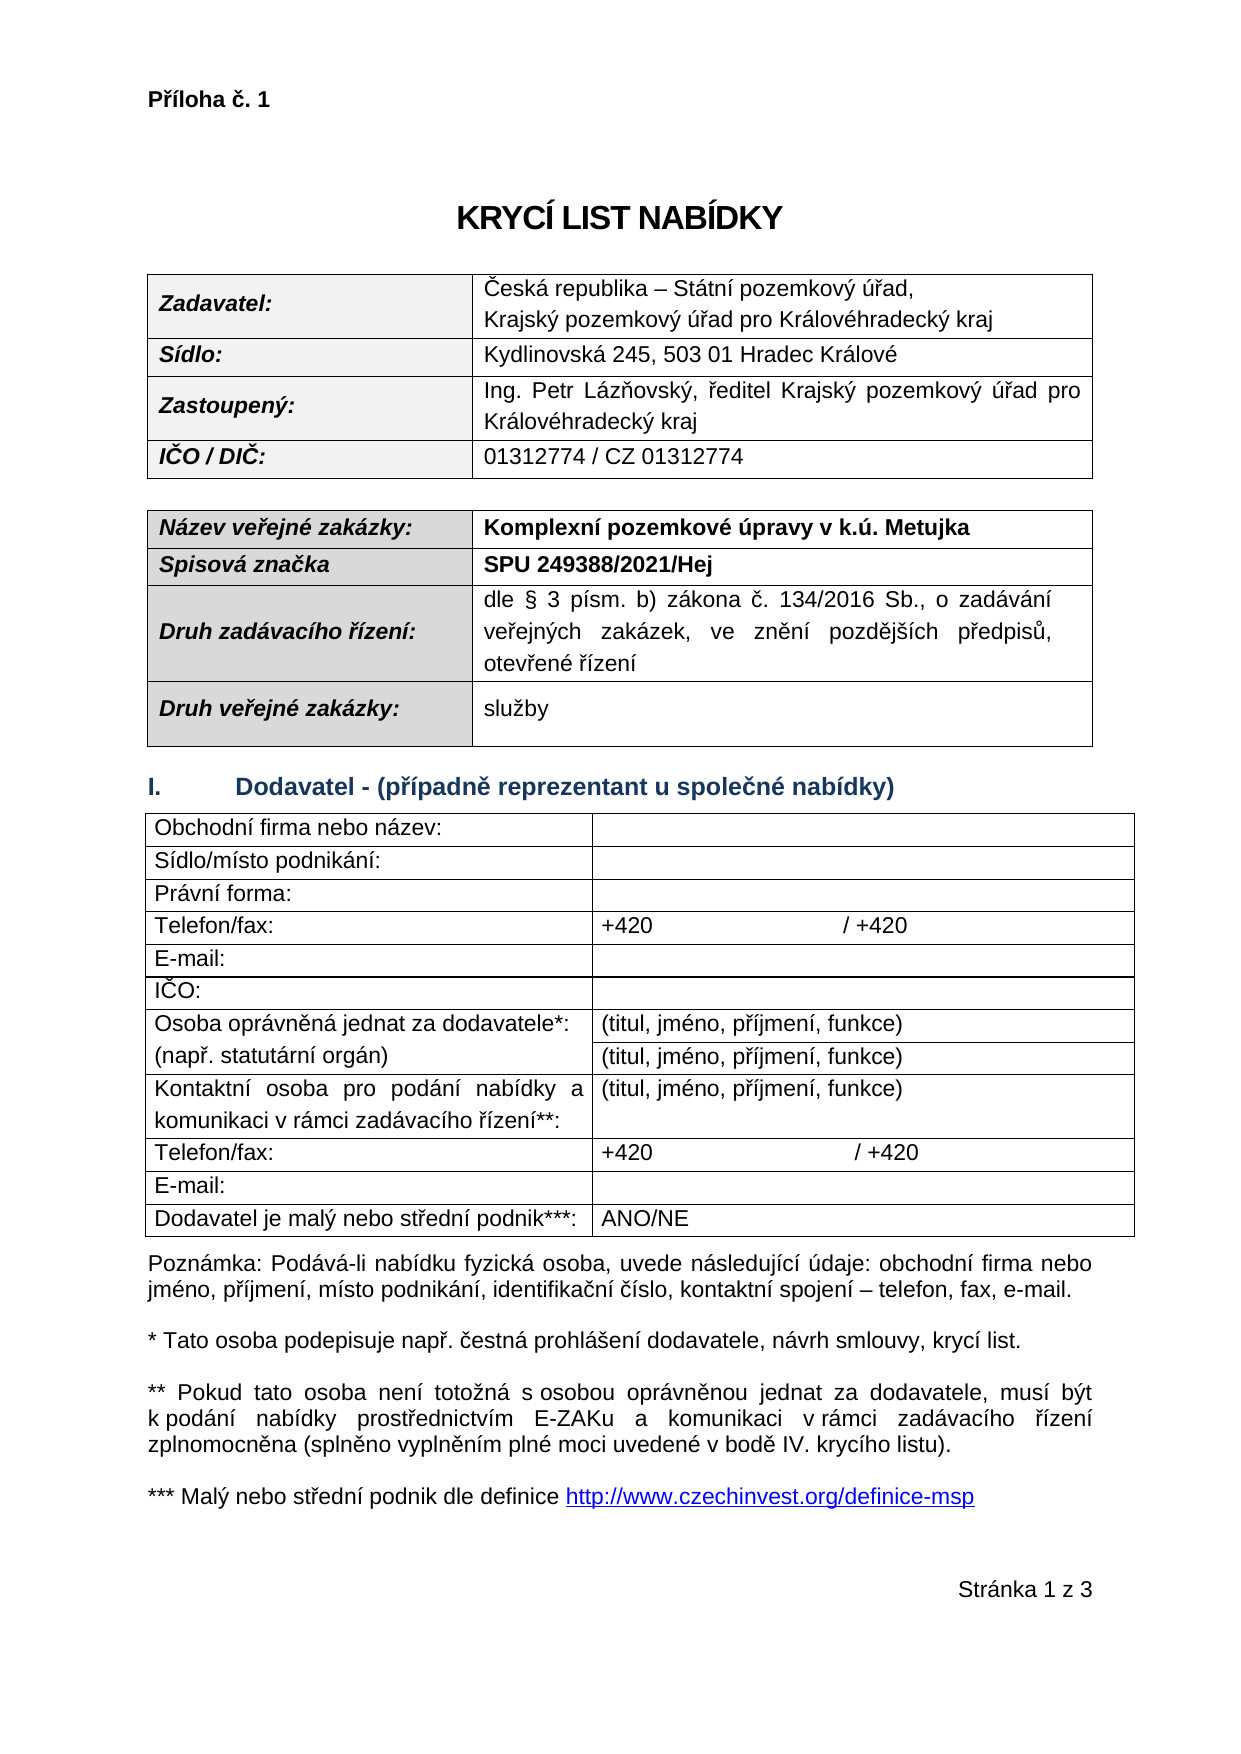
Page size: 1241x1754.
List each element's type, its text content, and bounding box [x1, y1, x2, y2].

table_cell [593, 880, 1134, 911]
table_cell [593, 1172, 1134, 1203]
table_cell služby [473, 682, 1092, 746]
table_header [593, 814, 1134, 846]
table_cell (titul, jméno, příjmení, funkce) [593, 1075, 1134, 1138]
table_cell Sídlo: [148, 339, 472, 376]
table_cell Právní forma: [146, 880, 592, 911]
table_cell SPU 249388/2021/Hej [473, 549, 1092, 585]
table_header Obchodní firma nebo název: [146, 814, 592, 846]
table_cell Ing. Petr Lázňovský, ředitel Krajský pozemkový úřad pro Královéhradecký kraj [473, 377, 1092, 440]
table_cell 01312774 / CZ 01312774 [473, 441, 1092, 477]
text Poznámka: Podává-li nabídku fyzická osoba, uvede následující údaje: obchodní firma nebo jméno, příjmení, místo podnikání, identifikační číslo, kontaktní spojení – telefon, fax, e-mail. [148, 1250, 1093, 1302]
table_cell [593, 978, 1134, 1009]
table_cell Spisová značka [148, 549, 472, 585]
table_header Česká republika – Státní pozemkový úřad, Krajský pozemkový úřad pro Královéhradecký kraj [473, 275, 1092, 338]
table_cell Kydlinovská 245, 503 01 Hradec Králové [473, 339, 1092, 376]
table_cell Sídlo/místo podnikání: [146, 847, 592, 878]
table_cell +420 / +420 [593, 912, 1134, 944]
table_cell (titul, jméno, příjmení, funkce) [593, 1043, 1134, 1074]
text *** Malý nebo střední podnik dle definice http://www.czechinvest.org/definice-msp [148, 1483, 1093, 1509]
table_cell Telefon/fax: [146, 912, 592, 944]
text * Tato osoba podepisuje např. čestná prohlášení dodavatele, návrh smlouvy, krycí list. [148, 1327, 1093, 1354]
table_cell [593, 945, 1134, 976]
table_cell (titul, jméno, příjmení, funkce) [593, 1010, 1134, 1042]
table_cell +420 / +420 [593, 1139, 1134, 1171]
table_header Komplexní pozemkové úpravy v k.ú. Metujka [473, 511, 1092, 548]
subtitle Dodavatel - (případně reprezentant u společné nabídky) [148, 772, 1093, 801]
table_cell E-mail: [146, 1172, 592, 1203]
text ** Pokud tato osoba není totožná s osobou oprávněnou jednat za dodavatele, musí být k podání nabídky prostřednictvím E-ZAKu a komunikaci v rámci zadávacího řízení zplnomocněna (splněno vyplněním plné moci uvedené v bodě IV. krycího listu). [148, 1379, 1093, 1458]
title Krycí list nabídky [148, 198, 1093, 236]
table_cell Osoba oprávněná jednat za dodavatele*: (např. statutární orgán) [146, 1010, 592, 1074]
table_cell IČO / DIČ: [148, 441, 472, 477]
table_cell E-mail: [146, 945, 592, 976]
table_cell Zastoupený: [148, 377, 472, 440]
table_cell Druh veřejné zakázky: [148, 682, 472, 746]
table_cell IČO: [146, 978, 592, 1009]
table_cell Dodavatel je malý nebo střední podnik***: [146, 1205, 592, 1236]
table_cell Telefon/fax: [146, 1139, 592, 1171]
table_cell [593, 847, 1134, 878]
table_cell ANO/NE [593, 1205, 1134, 1236]
table_cell Druh zadávacího řízení: [148, 586, 472, 681]
table_header Název veřejné zakázky: [148, 511, 472, 548]
table_header Zadavatel: [148, 275, 472, 338]
table_cell Kontaktní osoba pro podání nabídky a komunikaci v rámci zadávacího řízení**: [146, 1075, 592, 1138]
table_cell dle § 3 písm. b) zákona č. 134/2016 Sb., o zadávání veřejných zakázek, ve znění pozdějších předpisů, otevřené řízení [473, 586, 1092, 681]
